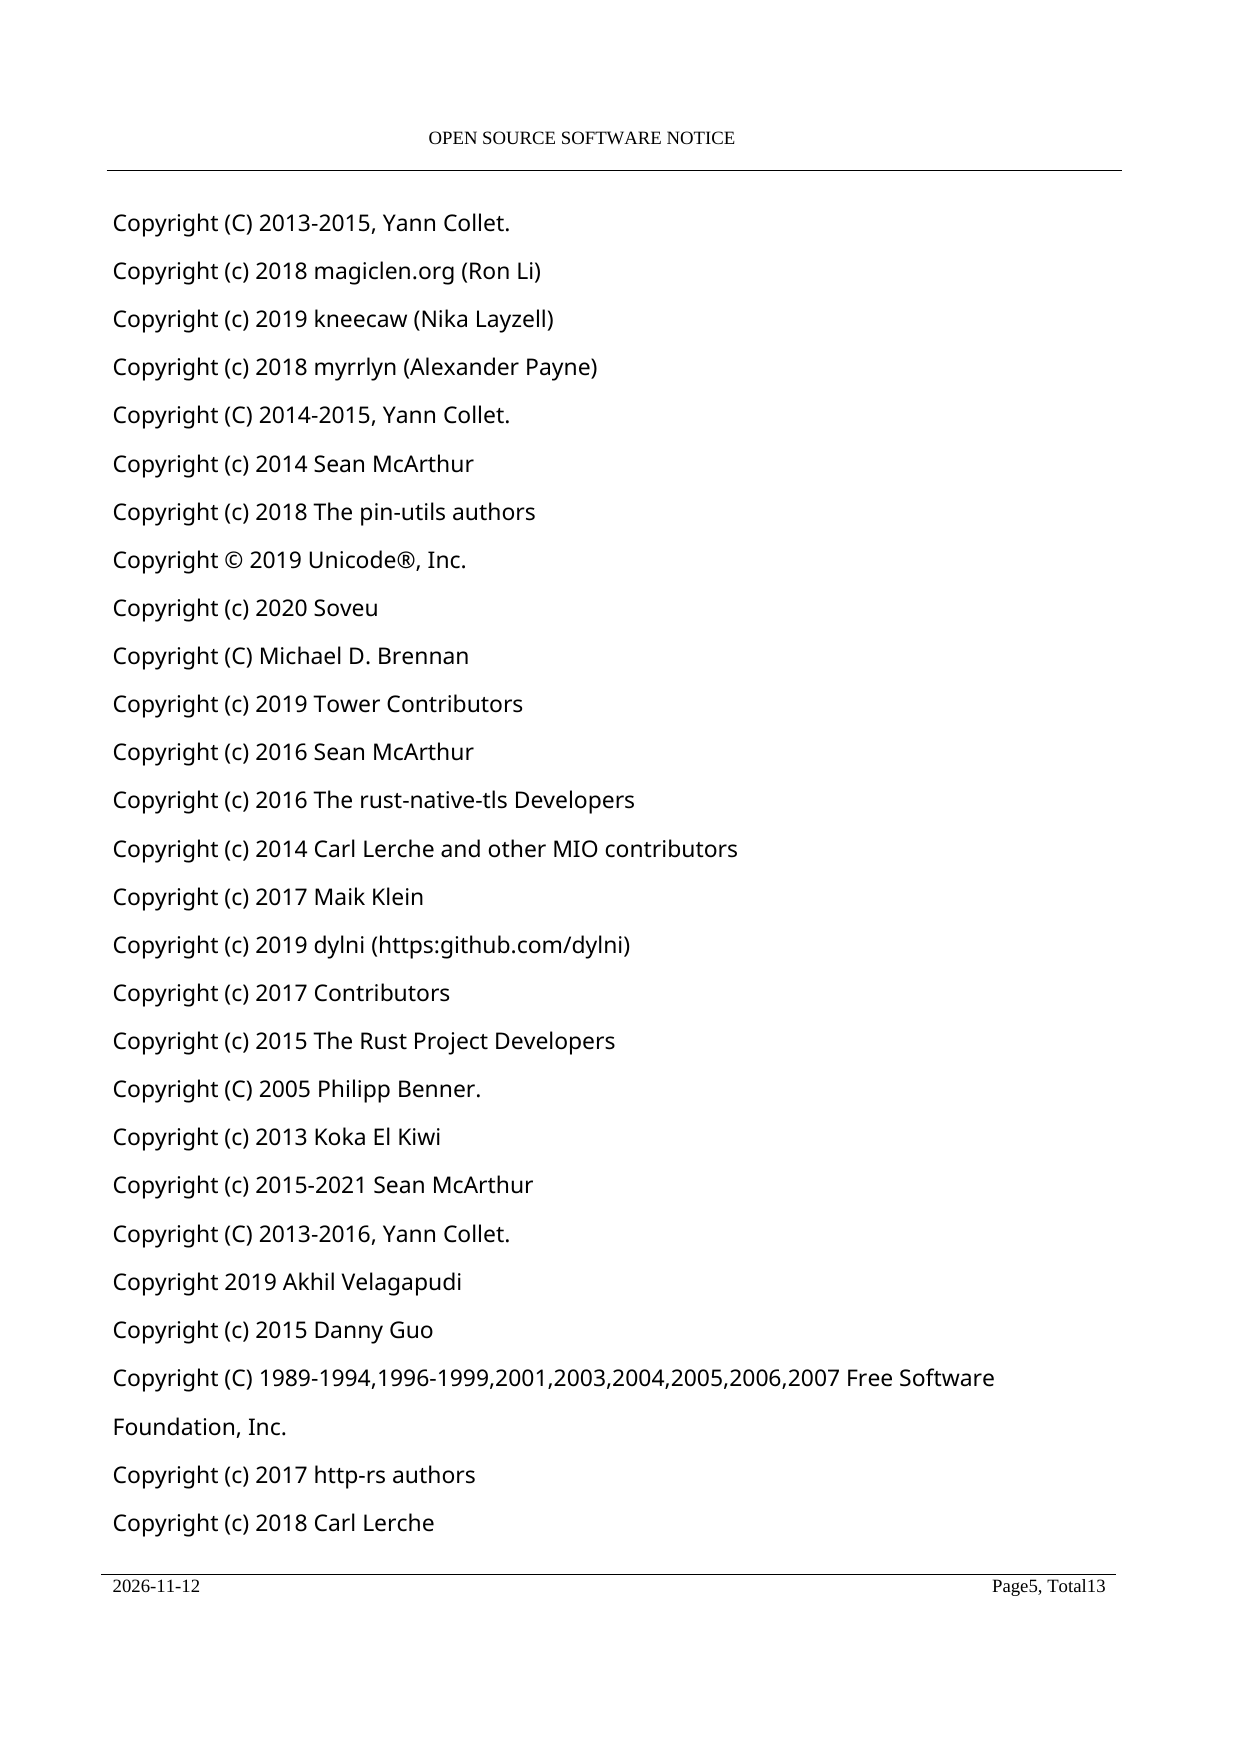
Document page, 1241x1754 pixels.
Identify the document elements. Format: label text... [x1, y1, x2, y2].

text Copyright (c) 2019 kneecaw (Nika Layzell) [112, 303, 1128, 335]
text Copyright (c) 2015-2021 Sean McArthur [112, 1169, 1128, 1201]
text Copyright (C) 2013-2016, Yann Collet. [112, 1217, 1128, 1249]
text Copyright (C) 2005 Philipp Benner. [112, 1073, 1128, 1105]
text Copyright (C) 1989-1994,1996-1999,2001,2003,2004,2005,2006,2007 Free Software Foundation, Inc. [112, 1361, 1128, 1443]
text Copyright (c) 2016 The rust-native-tls Developers [112, 784, 1128, 816]
text Copyright © 2019 Unicode®, Inc. [112, 543, 1128, 576]
text Copyright (c) 2013 Koka El Kiwi [112, 1121, 1128, 1153]
text Copyright (c) 2018 The pin-utils authors [112, 495, 1128, 528]
text Copyright (c) 2017 Maik Klein [112, 880, 1128, 913]
text Copyright (c) 2016 Sean McArthur [112, 736, 1128, 768]
text Copyright (c) 2014 Carl Lerche and other MIO contributors [112, 832, 1128, 864]
text Copyright (c) 2018 Carl Lerche [112, 1506, 1128, 1539]
text Copyright (C) 2013-2015, Yann Collet. [112, 206, 1128, 239]
text Copyright (c) 2018 magiclen.org (Ron Li) [112, 254, 1128, 287]
text Copyright (c) 2017 Contributors [112, 976, 1128, 1009]
text Copyright (c) 2020 Soveu [112, 591, 1128, 624]
text Copyright (c) 2019 dylni (https:github.com/dylni) [112, 928, 1128, 961]
text Copyright (c) 2019 Tower Contributors [112, 688, 1128, 720]
text Copyright (c) 2018 myrrlyn (Alexander Payne) [112, 351, 1128, 383]
text Copyright (C) 2014-2015, Yann Collet. [112, 399, 1128, 431]
text Copyright (c) 2015 Danny Guo [112, 1313, 1128, 1346]
text Copyright (c) 2017 http-rs authors [112, 1458, 1128, 1491]
text Copyright (C) Michael D. Brennan [112, 639, 1128, 672]
text Copyright 2019 Akhil Velagapudi [112, 1265, 1128, 1298]
text Copyright (c) 2015 The Rust Project Developers [112, 1024, 1128, 1057]
text Copyright (c) 2014 Sean McArthur [112, 447, 1128, 479]
